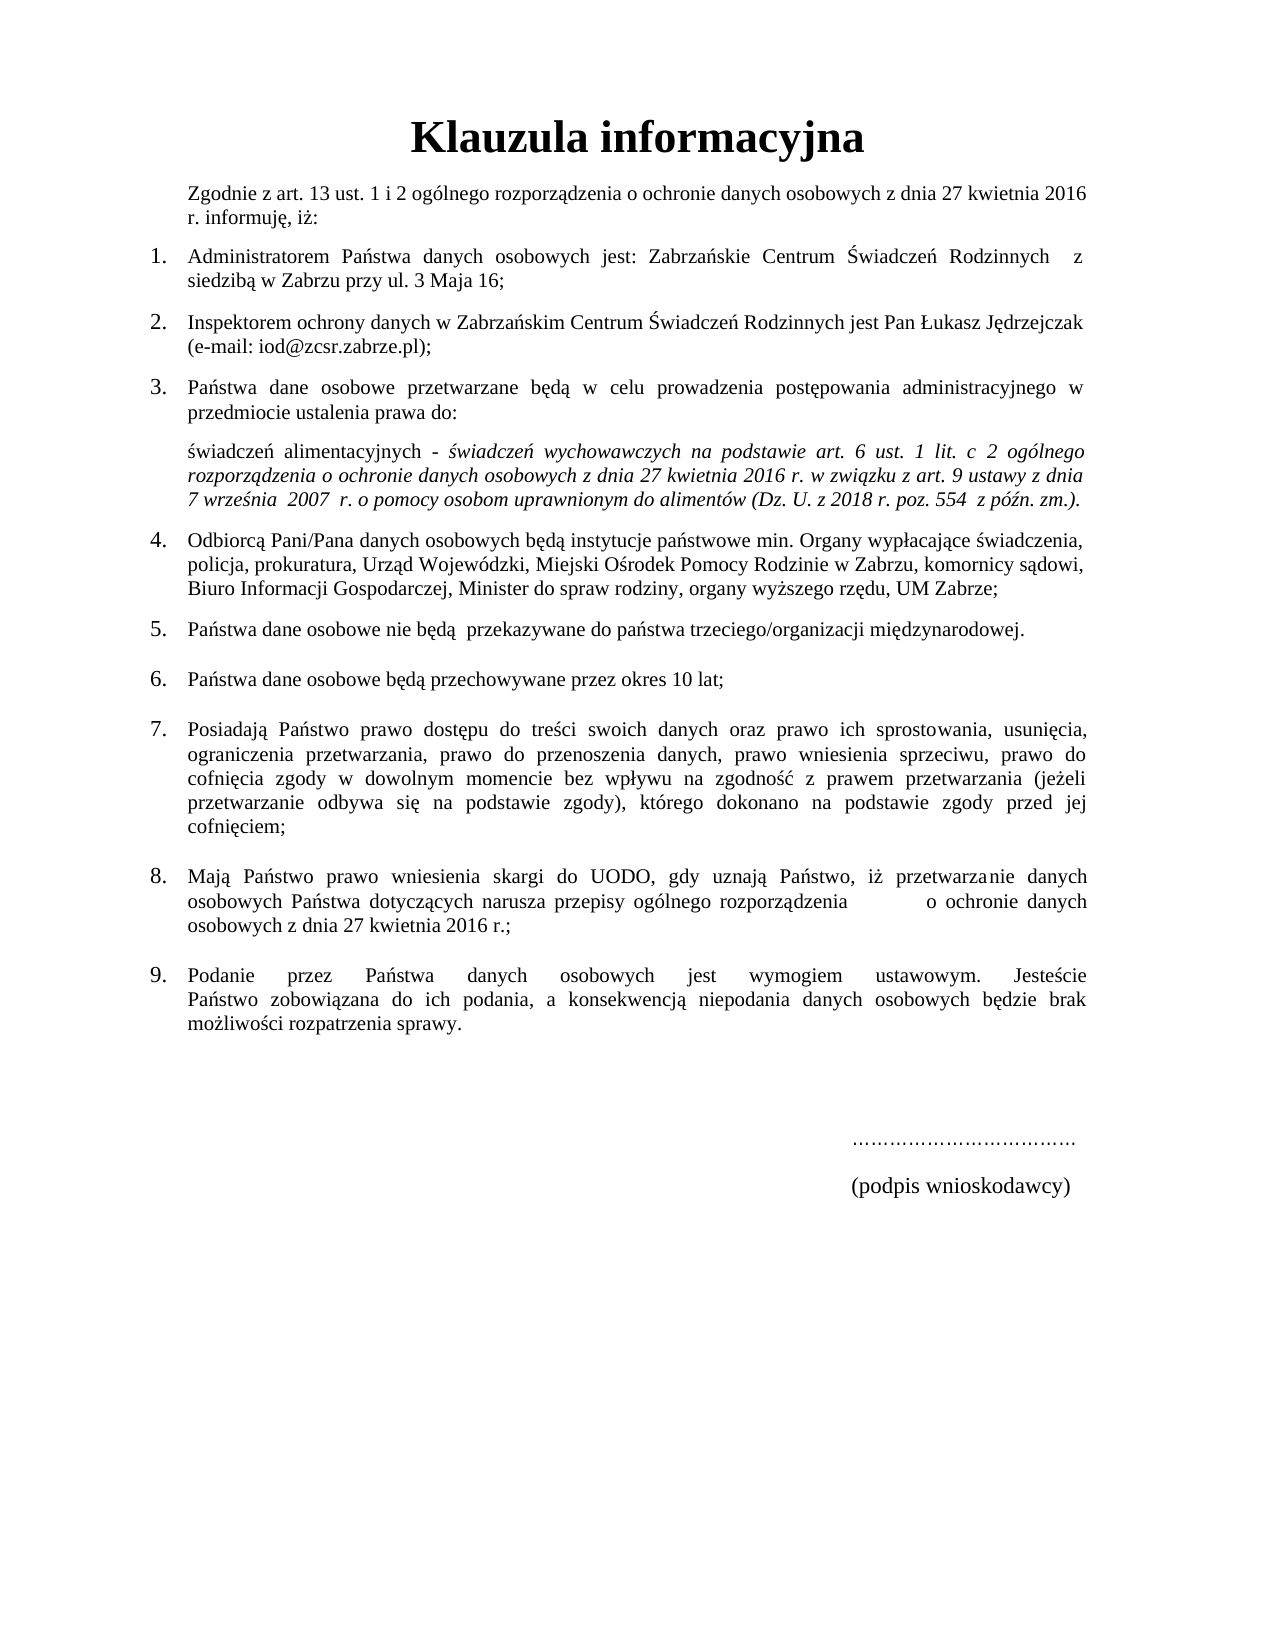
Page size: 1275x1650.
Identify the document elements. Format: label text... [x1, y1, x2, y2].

list Inspektorem ochrony danych w Zabrzańskim Centrum Świadczeń Rodzinnych jest Pan Łukasz Jędrzejczak (e-mail: iod@zcsr.zabrze.pl); [150, 308, 1084, 358]
list Administratorem Państwa danych osobowych jest: Zabrzańskie Centrum Świadczeń Rodzinnych z siedzibą w Zabrzu przy ul. 3 Maja 16; [150, 242, 1084, 292]
list Posiadają Państwo prawo dostępu do treści swoich danych oraz prawo ich sprostowania, usunięcia, ograniczenia przetwarzania, prawo do przenoszenia danych, prawo wniesienia sprzeciwu, prawo do cofnięcia zgody w dowolnym momencie bez wpływu na zgodność z prawem przetwarzania (jeżeli przetwarzanie odbywa się na podstawie zgody), którego dokonano na podstawie zgody przed jej cofnięciem; [150, 716, 1087, 838]
list Odbiorcą Pani/Pana danych osobowych będą instytucje państwowe min. Organy wypłacające świadczenia, policja, prokuratura, Urząd Wojewódzki, Miejski Ośrodek Pomocy Rodzinie w Zabrzu, komornicy sądowi, Biuro Informacji Gospodarczej, Minister do spraw rodziny, organy wyższego rzędu, UM Zabrze; [150, 526, 1084, 600]
text Klauzula informacyjna [187, 109, 1087, 162]
text świadczeń alimentacyjnych - świadczeń wychowawczych na podstawie art. 6 ust. 1 lit. c 2 ogólnego rozporządzenia o ochronie danych osobowych z dnia 27 kwietnia 2016 r. w związku z art. 9 ustawy z dnia 7 września 2007 r. o pomocy osobom uprawnionym do alimentów (Dz. U. z 2018 r. poz. 554 z późn. zm.). [187, 439, 1084, 511]
list Państwa dane osobowe przetwarzane będą w celu prowadzenia postępowania administracyjnego w przedmiocie ustalenia prawa do: [150, 373, 1084, 424]
text (podpis wnioskodawcy) [777, 1172, 1087, 1199]
list Państwa dane osobowe będą przechowywane przez okres 10 lat; [150, 665, 1087, 691]
text Zgodnie z art. 13 ust. 1 i 2 ogólnego rozporządzenia o ochronie danych osobowych z dnia 27 kwietnia 2016 r. informuję, iż: [187, 181, 1087, 229]
list Podanie przez Państwa danych osobowych jest wymogiem ustawowym. Jesteście Państwo zobowiązana do ich podania, a konsekwencją niepodania danych osobowych będzie brak możliwości rozpatrzenia sprawy. [150, 961, 1087, 1035]
list Państwa dane osobowe nie będą przekazywane do państwa trzeciego/organizacji międzynarodowej. [150, 615, 1082, 641]
text ……………………………… [777, 1124, 1087, 1150]
list Mają Państwo prawo wniesienia skargi do UODO, gdy uznają Państwo, iż przetwarzanie danych osobowych Państwa dotyczących narusza przepisy ogólnego rozporządzenia o ochronie danych osobowych z dnia 27 kwietnia 2016 r.; [150, 862, 1087, 937]
